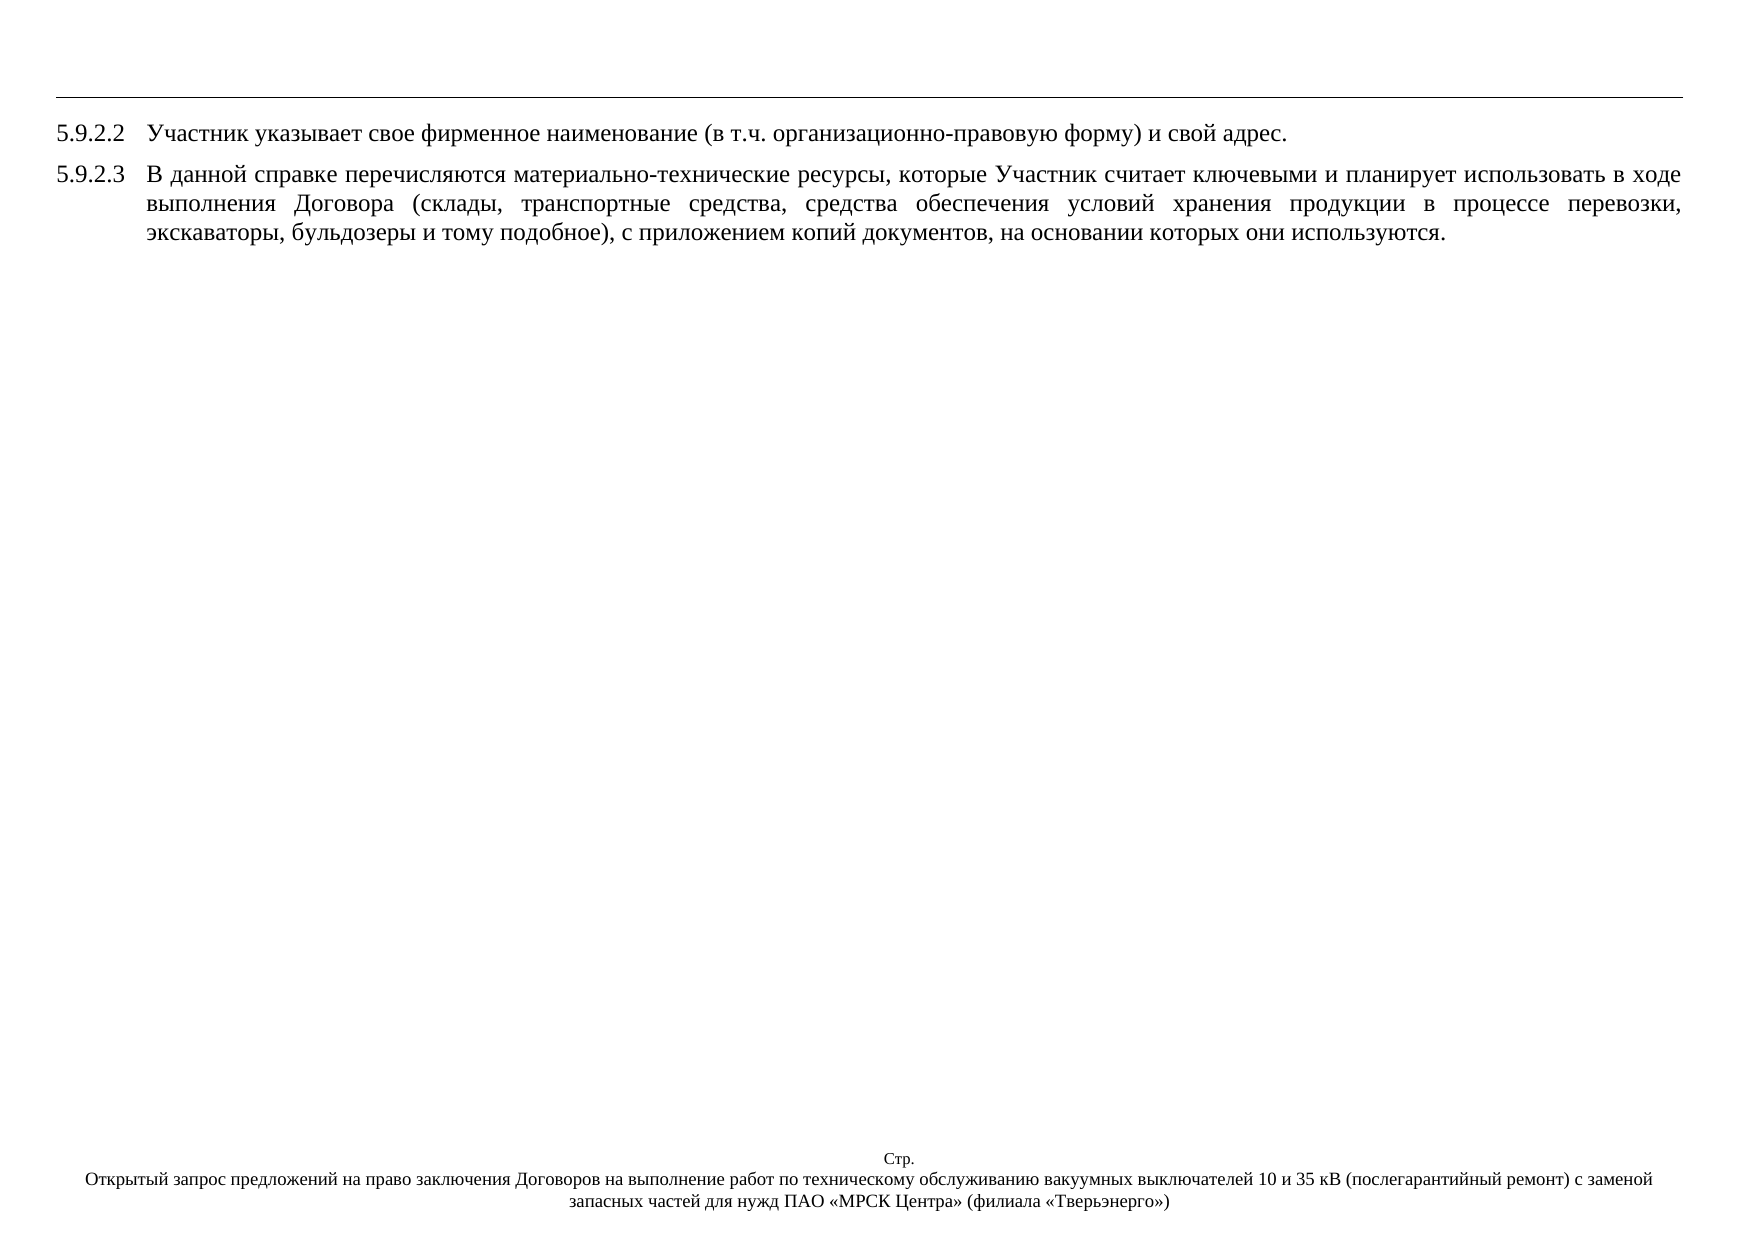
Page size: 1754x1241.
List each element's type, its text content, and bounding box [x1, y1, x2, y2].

list В данной справке перечисляются материально-технические ресурсы, которые Участник считает ключевыми и планирует использовать в ходе выполнения Договора (склады, транспортные средства, средства обеспечения условий хранения продукции в процессе перевозки, экскаваторы, бульдозеры и тому подобное), с приложением копий документов, на основании которых они используются. [56, 159, 1683, 246]
list Участник указывает свое фирменное наименование (в т.ч. организационно-правовую форму) и свой адрес. [56, 118, 1683, 147]
